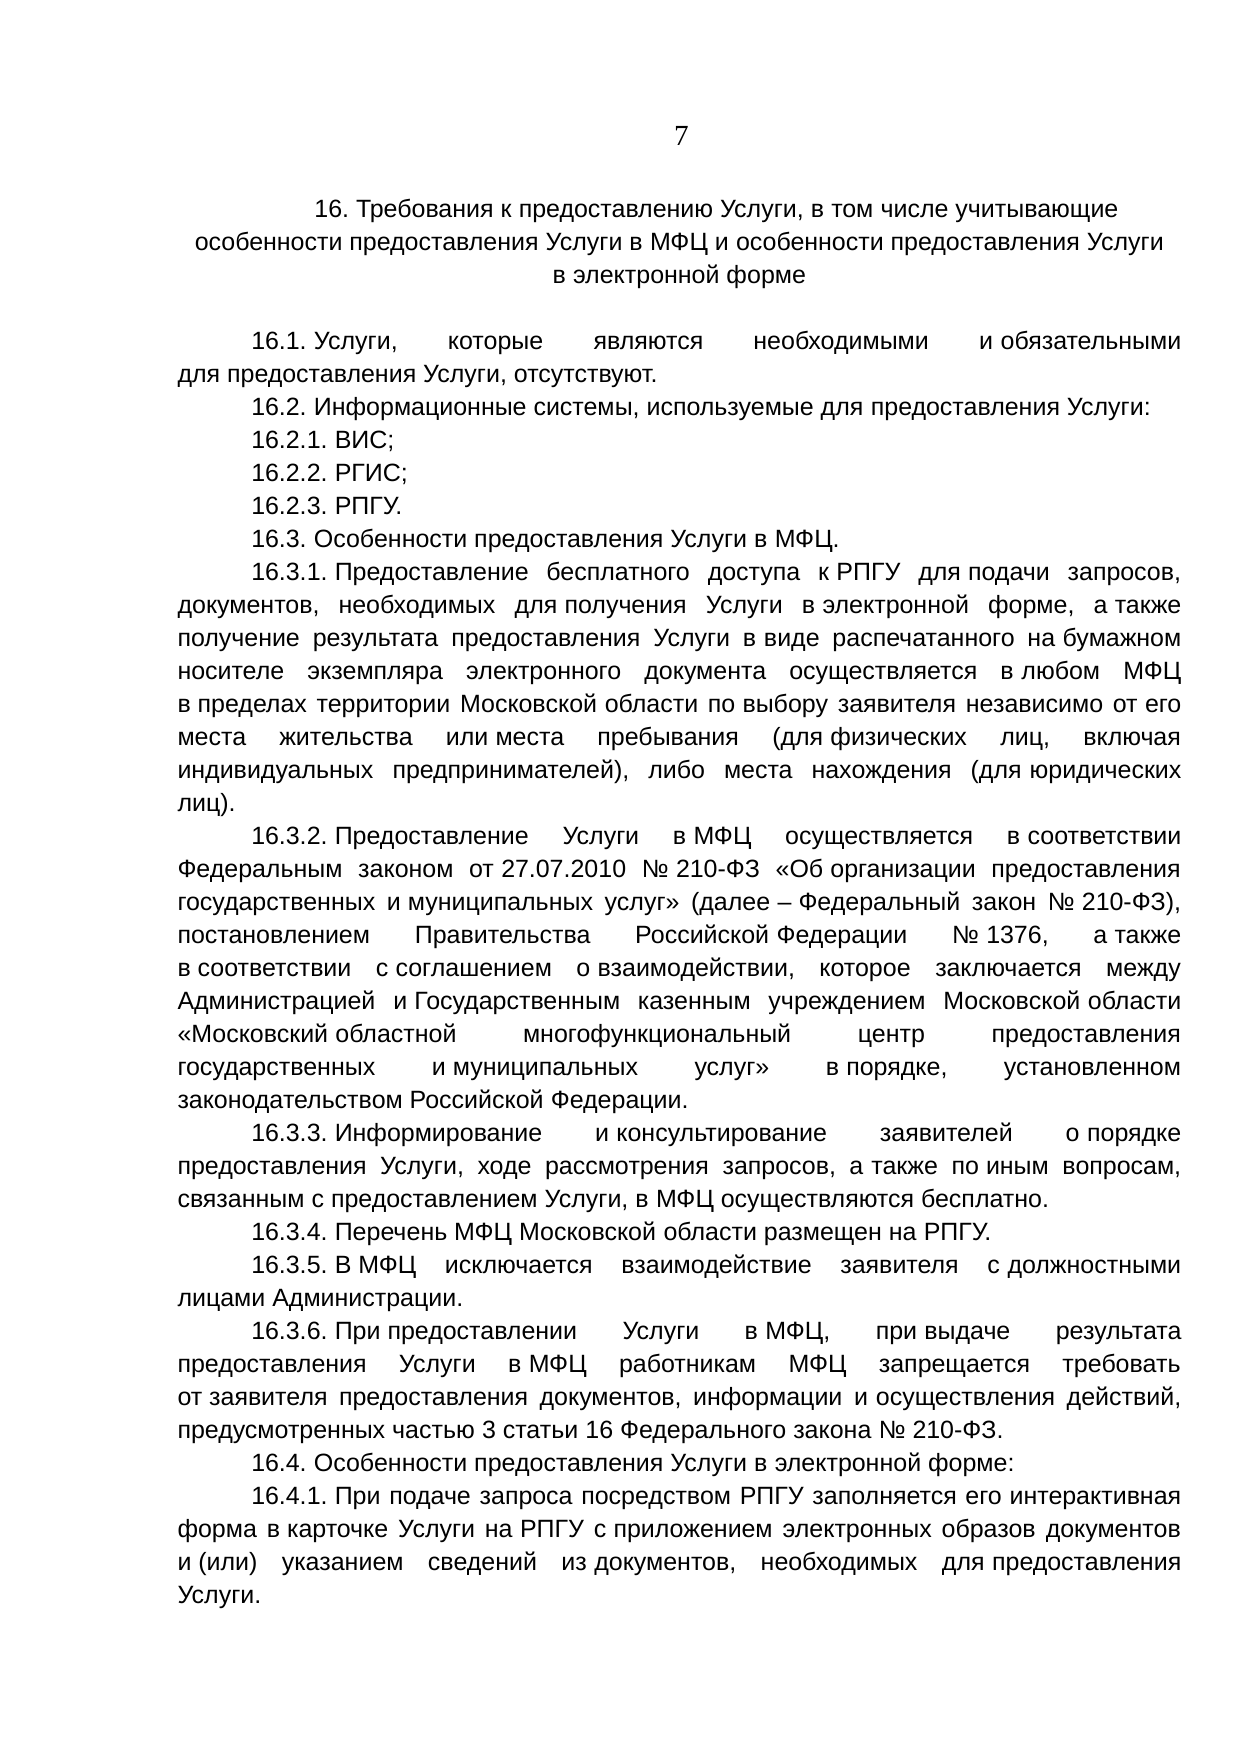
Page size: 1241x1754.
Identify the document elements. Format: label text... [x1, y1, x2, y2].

text 16.3.5. В МФЦ исключается взаимодействие заявителя с должностными лицами Администрации. [177, 1250, 1181, 1312]
text 16.2. Информационные системы, используемые для предоставления Услуги: [177, 392, 1181, 420]
text 16.3.4. Перечень МФЦ Московской области размещен на РПГУ. [177, 1217, 1181, 1246]
subtitle 16. Требования к предоставлению Услуги, в том числе учитывающие особенности предоставления Услуги в МФЦ и особенности предоставления Услуги в электронной форме [177, 193, 1181, 288]
text 16.3.3. Информирование и консультирование заявителей о порядке предоставления Услуги, ходе рассмотрения запросов, а также по иным вопросам, связанным с предоставлением Услуги, в МФЦ осуществляются бесплатно. [177, 1118, 1181, 1213]
text 16.2.1. ВИС; [177, 425, 1181, 453]
text 16.4.1. При подаче запроса посредством РПГУ заполняется его интерактивная форма в карточке Услуги на РПГУ с приложением электронных образов документов и (или) указанием сведений из документов, необходимых для предоставления Услуги. [177, 1481, 1181, 1609]
text 16.3.2. Предоставление Услуги в МФЦ осуществляется в соответствии Федеральным законом от 27.07.2010 № 210-ФЗ «Об организации предоставления государственных и муниципальных услуг» (далее – Федеральный закон № 210-ФЗ), постановлением Правительства Российской Федерации № 1376, а также в соответствии с соглашением о взаимодействии, которое заключается между Администрацией и Государственным казенным учреждением Московской области «Московский областной многофункциональный центр предоставления государственных и муниципальных услуг» в порядке, установленном законодательством Российской Федерации. [177, 821, 1181, 1114]
text 16.1. Услуги, которые являются необходимыми и обязательными для предоставления Услуги, отсутствуют. [177, 326, 1181, 387]
text 16.4. Особенности предоставления Услуги в электронной форме: [177, 1448, 1181, 1477]
text 16.3.1. Предоставление бесплатного доступа к РПГУ для подачи запросов, документов, необходимых для получения Услуги в электронной форме, а также получение результата предоставления Услуги в виде распечатанного на бумажном носителе экземпляра электронного документа осуществляется в любом МФЦ в пределах территории Московской области по выбору заявителя независимо от его места жительства или места пребывания (для физических лиц, включая индивидуальных предпринимателей), либо места нахождения (для юридических лиц). [177, 557, 1181, 817]
text 16.3. Особенности предоставления Услуги в МФЦ. [177, 524, 1181, 552]
text 16.3.6. При предоставлении Услуги в МФЦ, при выдаче результата предоставления Услуги в МФЦ работникам МФЦ запрещается требовать от заявителя предоставления документов, информации и осуществления действий, предусмотренных частью 3 статьи 16 Федерального закона № 210-ФЗ. [177, 1316, 1181, 1444]
text 16.2.3. РПГУ. [177, 491, 1181, 519]
text 16.2.2. РГИС; [177, 458, 1181, 486]
